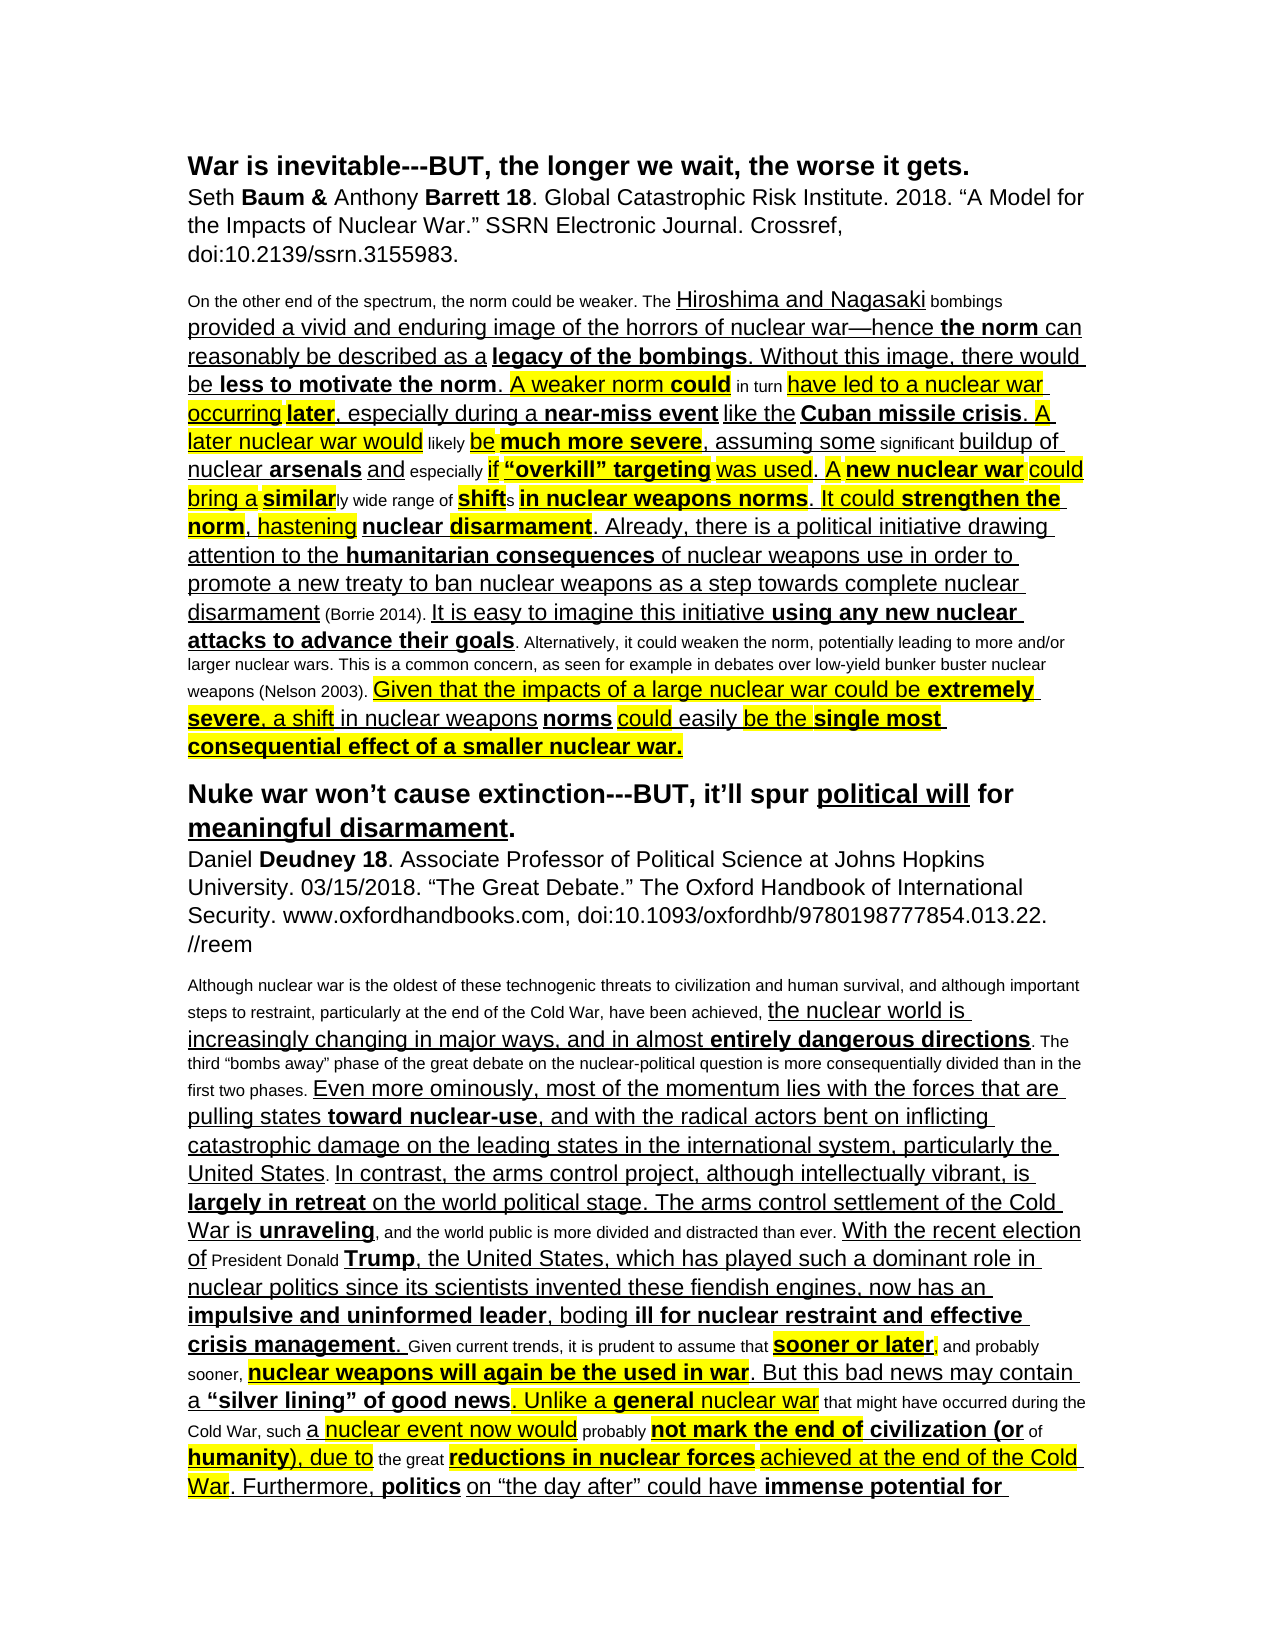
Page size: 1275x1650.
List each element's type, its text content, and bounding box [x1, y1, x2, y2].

text Daniel Deudney 18. Associate Professor of Political Science at Johns Hopkins University. 03/15/2018. “The Great Debate.” The Oxford Handbook of International Security. www.oxfordhandbooks.com, doi:10.1093/oxfordhb/9780198777854.013.22. //reem [187, 846, 1087, 957]
subtitle Nuke war won’t cause extinction---BUT, it’ll spur political will for meaningful disarmament. [187, 778, 1087, 843]
text Seth Baum & Anthony Barrett 18. Global Catastrophic Risk Institute. 2018. “A Model for the Impacts of Nuclear War.” SSRN Electronic Journal. Crossref, doi:10.2139/ssrn.3155983. [187, 184, 1087, 267]
subtitle War is inevitable---BUT, the longer we wait, the worse it gets. [187, 150, 1087, 181]
text On the other end of the spectrum, the norm could be weaker. The Hiroshima and Nagasaki bombings provided a vivid and enduring image of the horrors of nuclear war—hence the norm can reasonably be described as a legacy of the bombings. Without this image, there would be less to motivate the norm. A weaker norm could in turn have led to a nuclear war occurring later, especially during a near-miss event like the Cuban missile crisis. A later nuclear war would likely be much more severe, assuming some significant buildup of nuclear arsenals and especially if “overkill” targeting was used. A new nuclear war could bring a similarly wide range of shifts in nuclear weapons norms. It could strengthen the norm, hastening nuclear disarmament. Already, there is a political initiative drawing attention to the humanitarian consequences of nuclear weapons use in order to promote a new treaty to ban nuclear weapons as a step towards complete nuclear disarmament (Borrie 2014). It is easy to imagine this initiative using any new nuclear attacks to advance their goals. Alternatively, it could weaken the norm, potentially leading to more and/or larger nuclear wars. This is a common concern, as seen for example in debates over low-yield bunker buster nuclear weapons (Nelson 2003). Given that the impacts of a large nuclear war could be extremely severe, a shift in nuclear weapons norms could easily be the single most consequential effect of a smaller nuclear war. [187, 286, 1087, 759]
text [187, 976, 1087, 1499]
